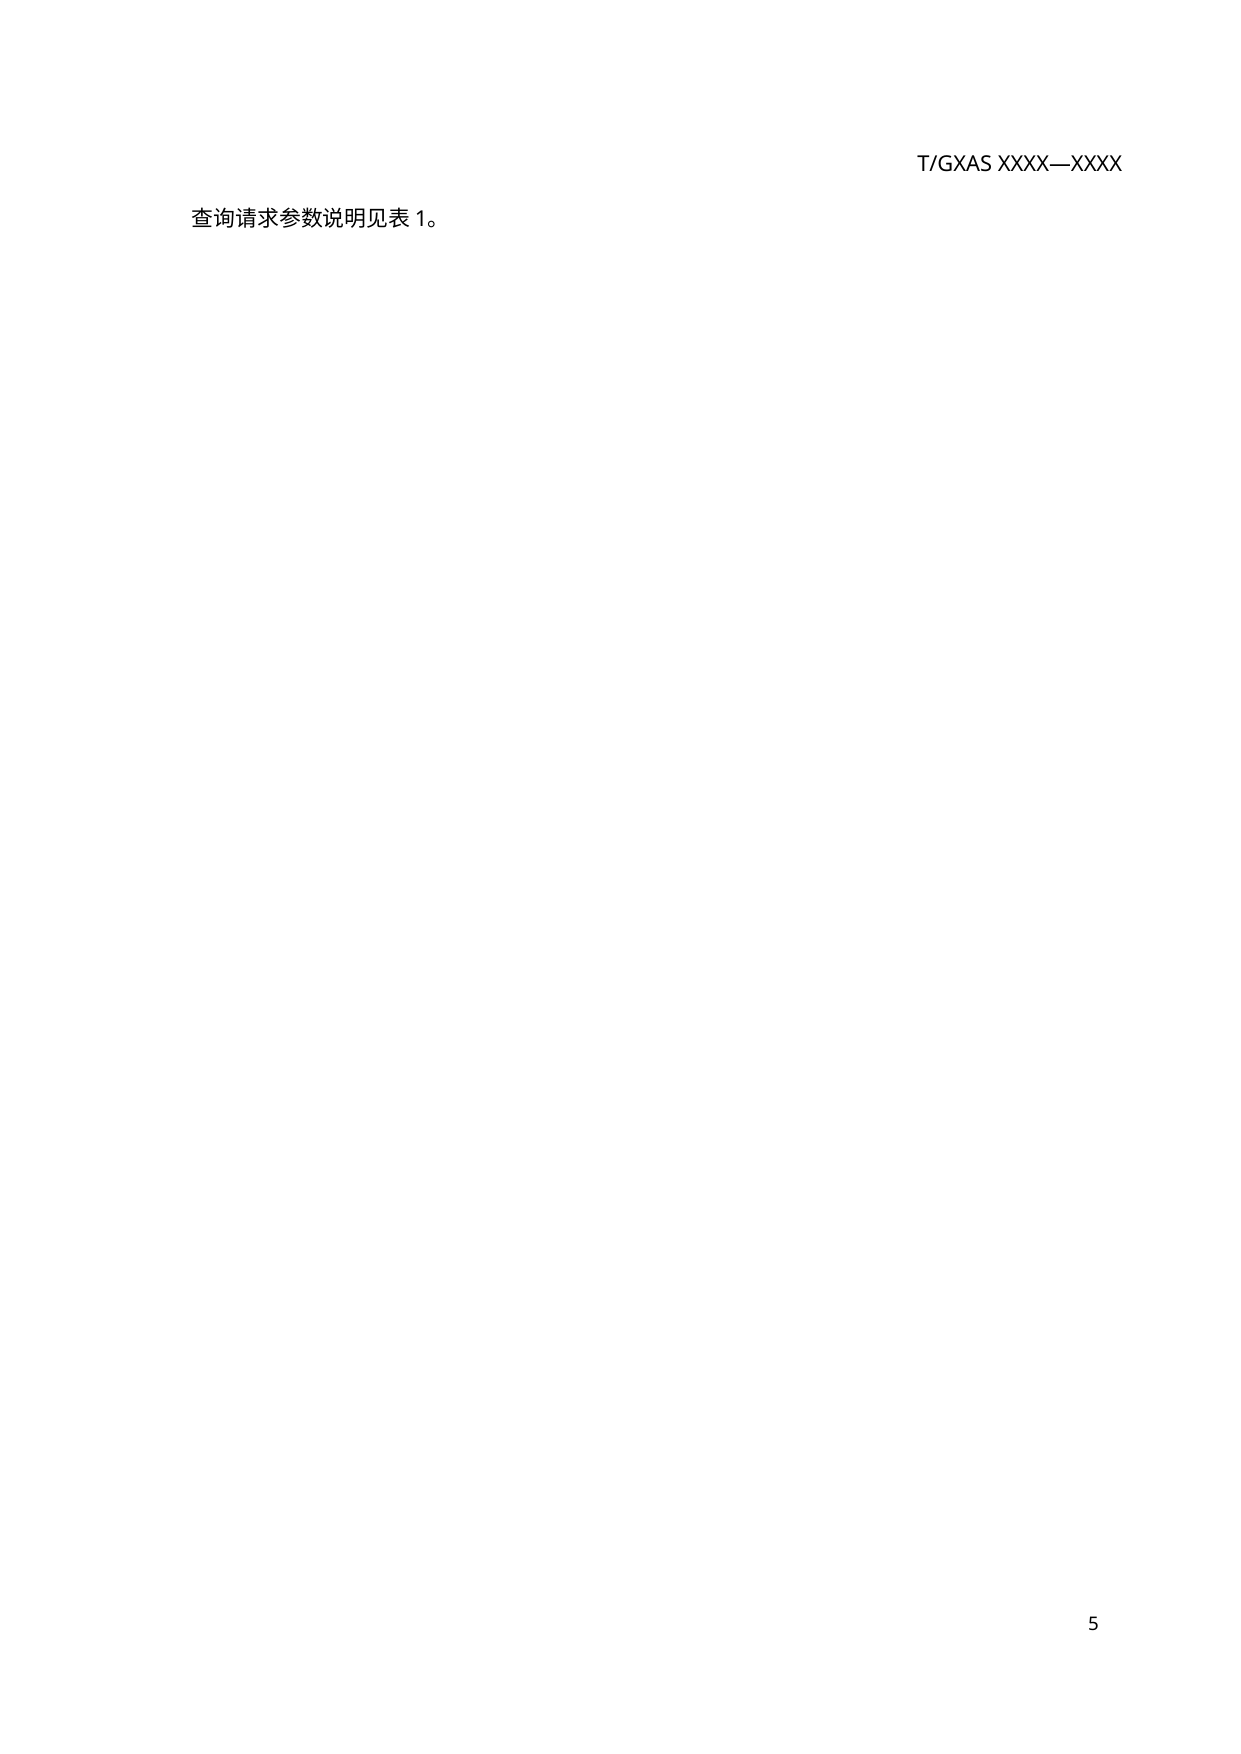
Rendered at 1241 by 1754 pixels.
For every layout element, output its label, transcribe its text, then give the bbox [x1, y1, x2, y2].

text 查询请求参数说明见表1。 [148, 201, 1122, 233]
